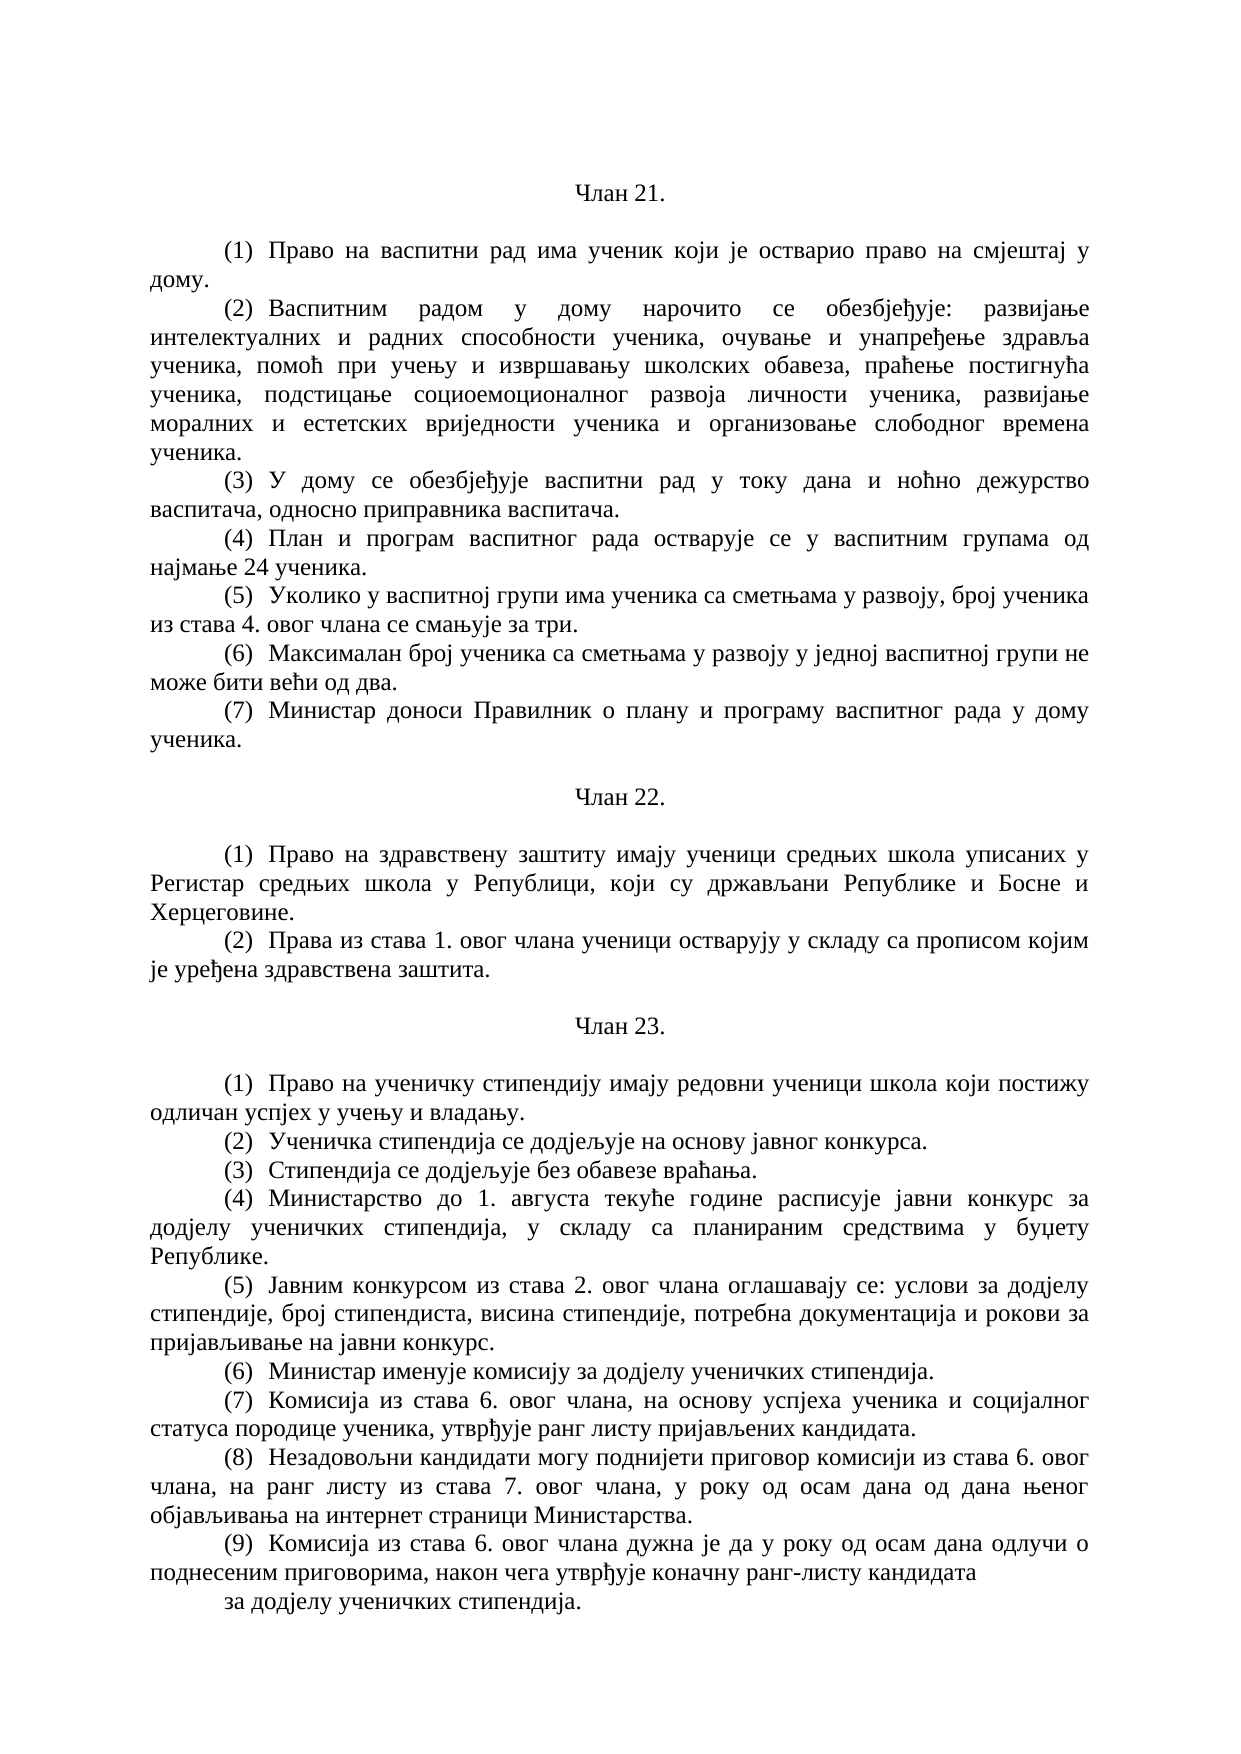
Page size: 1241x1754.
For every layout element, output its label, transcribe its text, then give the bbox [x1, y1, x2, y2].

list План и програм васпитног рада остварује се у васпитним групама од најмање 24 ученика. [150, 523, 1090, 581]
list Стипендија се додјељује без обавезе враћања. [150, 1155, 1090, 1183]
list Члан 23. [150, 1011, 1090, 1040]
list Члан 21. [150, 178, 1090, 207]
list Право на васпитни рад има ученик који је остварио право на смјештај у дому. [150, 236, 1090, 293]
list Уколико у васпитној групи има ученика са сметњама у развоју, број ученика из става 4. овог члана се смањује за три. [150, 581, 1090, 638]
list Јавним конкурсом из става 2. овог члана оглашавају се: услови за додјелу стипендије, број стипендиста, висина стипендије, потребна документација и рокови за пријављивање на јавни конкурс. [150, 1270, 1090, 1356]
list У дому се обезбјеђује васпитни рад у току дана и ноћно дежурство васпитача, односно приправника васпитача. [150, 466, 1090, 523]
list Министарство до 1. августа текуће године расписује јавни конкурс за додјелу ученичких стипендија, у складу са планираним средствима у буџету Републике. [150, 1183, 1090, 1270]
list Право на ученичку стипендију имају редовни ученици школа који постижу одличан успјех у учењу и владању. [150, 1068, 1090, 1126]
list Комисија из става 6. овог члана, на основу успјеха ученика и социјалног статуса породице ученика, утврђује ранг листу пријављених кандидата. [150, 1385, 1090, 1442]
list за додјелу ученичких стипендија. [150, 1586, 1090, 1615]
list Максималан број ученика са сметњама у развоју у једној васпитној групи не може бити већи од два. [150, 638, 1090, 696]
list Права из става 1. овог члана ученици остварују у складу са прописом којим је уређена здравствена заштита. [150, 926, 1090, 983]
list Министар именује комисију за додјелу ученичких стипендија. [150, 1356, 1090, 1385]
list Ученичка стипендија се додјељује на основу јавног конкурса. [150, 1126, 1090, 1155]
list Васпитним радом у дому нарочито се обезбјеђује: развијање интелектуалних и радних способности ученика, очување и унапређење здравља ученика, помоћ при учењу и извршавању школских обавеза, праћење постигнућа ученика, подстицање социоемоционалног развоја личности ученика, развијање моралних и естетских вриједности ученика и организовање слободног времена ученика. [150, 293, 1090, 466]
list Министар доноси Правилник о плану и програму васпитног рада у дому ученика. [150, 696, 1090, 753]
list Комисија из става 6. овог члана дужна је да у року од осам дана одлучи о поднесеним приговорима, након чега утврђује коначну ранг-листу кандидата [150, 1528, 1090, 1586]
list Незадовољни кандидати могу поднијети приговор комисији из става 6. овог члана, на ранг листу из става 7. овог члана, у року од осам дана од дана њеног објављивања на интернет страници Министарства. [150, 1442, 1090, 1528]
list Члан 22. [150, 782, 1090, 811]
list Право на здравствену заштиту имају ученици средњих школа уписаних у Регистар средњих школа у Републици, који су држављани Републике и Босне и Херцеговине. [150, 839, 1090, 926]
